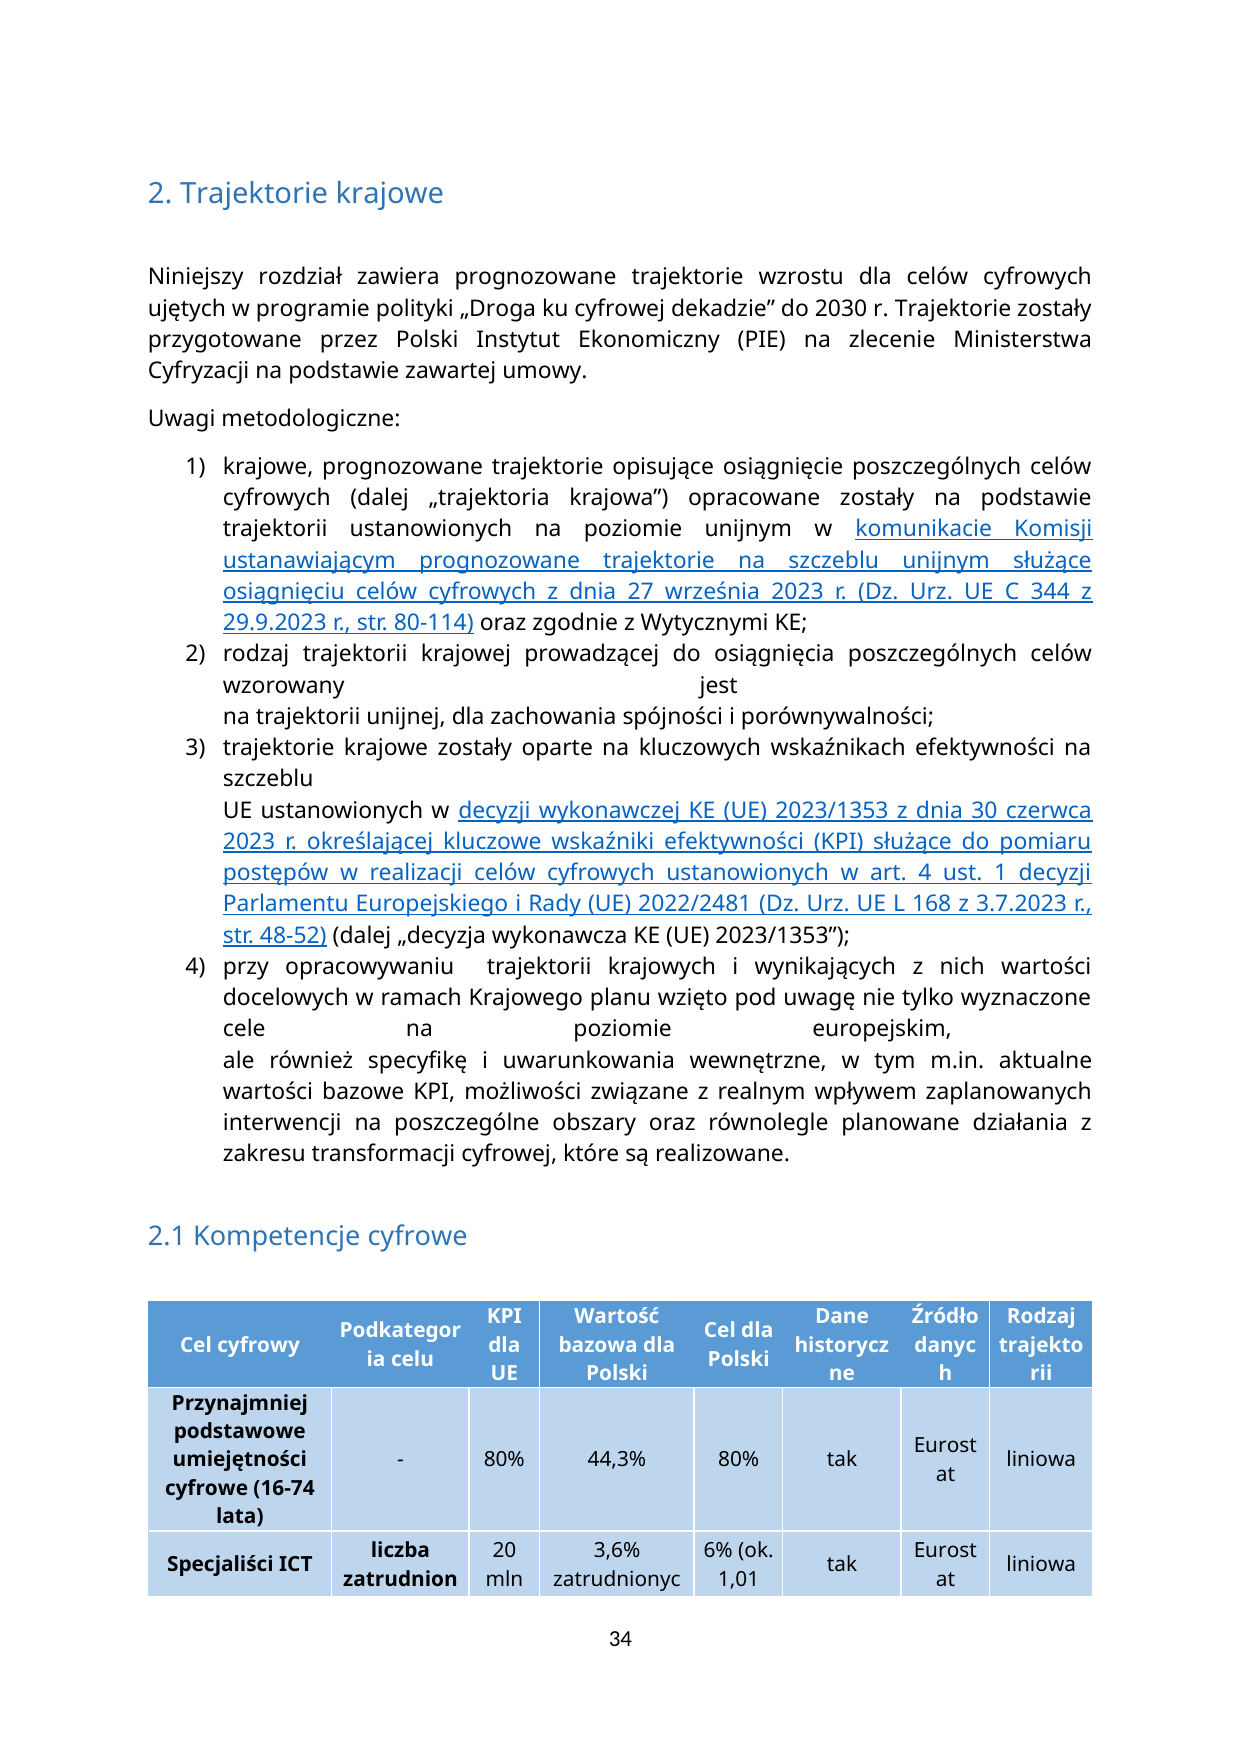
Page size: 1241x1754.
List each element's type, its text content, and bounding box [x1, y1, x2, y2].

table_cell tak [783, 1532, 900, 1596]
table_cell 80% [470, 1388, 539, 1530]
subtitle 2.1 Kompetencje cyfrowe [148, 1217, 1092, 1253]
list przy opracowywaniu trajektorii krajowych i wynikających z nich wartości docelowych w ramach Krajowego planu wzięto pod uwagę nie tylko wyznaczone cele na poziomie europejskim, ale również specyfikę i uwarunkowania wewnętrzne, w tym m.in. aktualne wartości bazowe KPI, możliwości związane z realnym wpływem zaplanowanych interwencji na poszczególne obszary oraz równolegle planowane działania z zakresu transformacji cyfrowej, które są realizowane. [185, 950, 1092, 1169]
table_header Podkategoria celu [332, 1301, 469, 1387]
table_cell 44,3% [540, 1388, 693, 1530]
table_header Cel dla Polski [694, 1301, 783, 1387]
table_header Źródło danych [901, 1301, 989, 1387]
table_cell tak [783, 1388, 900, 1530]
text Uwagi metodologiczne: [148, 402, 1092, 433]
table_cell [540, 1532, 693, 1596]
table_cell - [332, 1388, 468, 1530]
table_cell Eurostat [902, 1532, 989, 1596]
table_header KPI dla UE [469, 1301, 539, 1387]
table_cell Eurostat [902, 1388, 989, 1530]
list rodzaj trajektorii krajowej prowadzącej do osiągnięcia poszczególnych celów wzorowany jest na trajektorii unijnej, dla zachowania spójności i porównywalności; [185, 637, 1092, 731]
table_header Cel cyfrowy [148, 1301, 332, 1387]
table_cell 20 mln [470, 1532, 539, 1596]
table_cell Specjaliści ICT [148, 1531, 331, 1596]
table_header Rodzaj trajektorii [990, 1301, 1092, 1387]
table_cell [332, 1532, 468, 1596]
text Niniejszy rozdział zawiera prognozowane trajektorie wzrostu dla celów cyfrowych ujętych w programie polityki „Droga ku cyfrowej dekadzie” do 2030 r. Trajektorie zostały przygotowane przez Polski Instytut Ekonomiczny (PIE) na zlecenie Ministerstwa Cyfryzacji na podstawie zawartej umowy. [148, 260, 1092, 385]
table_header Wartość bazowa dla Polski [540, 1301, 694, 1387]
table_cell liniowa [990, 1532, 1092, 1596]
table_cell 6% (ok. 1,01 mln) [695, 1532, 782, 1596]
list trajektorie krajowe zostały oparte na kluczowych wskaźnikach efektywności na szczeblu UE ustanowionych w decyzji wykonawczej KE (UE) 2023/1353 z dnia 30 czerwca 2023 r. określającej kluczowe wskaźniki efektywności (KPI) służące do pomiaru postępów w realizacji celów cyfrowych ustanowionych w art. 4 ust. 1 decyzji Parlamentu Europejskiego i Rady (UE) 2022/2481 (Dz. Urz. UE L 168 z 3.7.2023 r., str. 48-52) (dalej „decyzja wykonawcza KE (UE) 2023/1353”); [185, 731, 1092, 950]
subtitle 2. Trajektorie krajowe [148, 173, 1092, 212]
list krajowe, prognozowane trajektorie opisujące osiągnięcie poszczególnych celów cyfrowych (dalej „trajektoria krajowa”) opracowane zostały na podstawie trajektorii ustanowionych na poziomie unijnym w komunikacie Komisji ustanawiającym prognozowane trajektorie na szczeblu unijnym służące osiągnięciu celów cyfrowych z dnia 27 września 2023 r. (Dz. Urz. UE C 344 z 29.9.2023 r., str. 80-114) oraz zgodnie z Wytycznymi KE; [185, 450, 1092, 637]
table_header Dane historyczne [783, 1301, 901, 1387]
table_cell liniowa [990, 1388, 1092, 1530]
table_cell Przynajmniej podstawowe umiejętności cyfrowe (16-74 lata) [148, 1388, 331, 1530]
table_cell 80% [695, 1388, 782, 1530]
